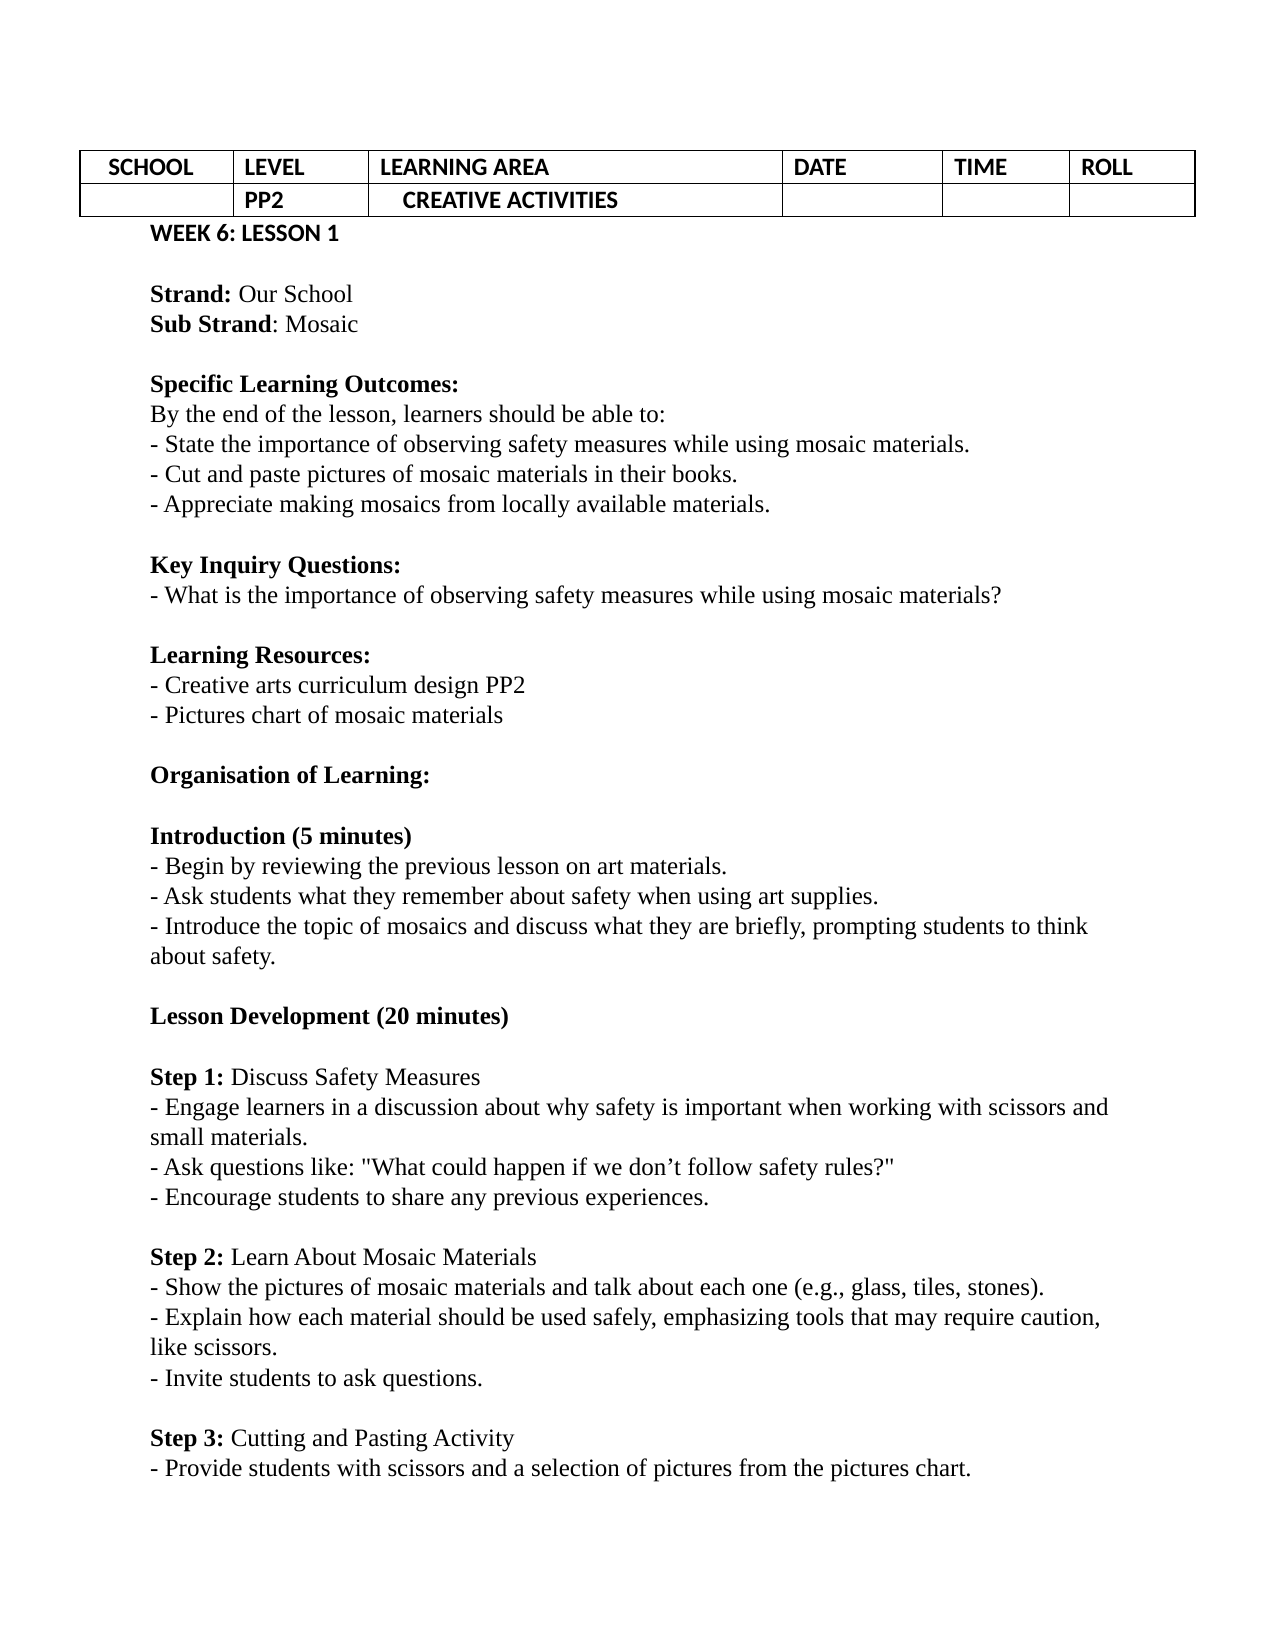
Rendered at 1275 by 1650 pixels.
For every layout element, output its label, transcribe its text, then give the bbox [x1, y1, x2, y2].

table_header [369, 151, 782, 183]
text Organisation of Learning: [150, 761, 1125, 789]
text - Provide students with scissors and a selection of pictures from the pictures chart. [150, 1453, 1125, 1482]
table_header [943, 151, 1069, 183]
text - Show the pictures of mosaic materials and talk about each one (e.g., glass, tiles, stones). [150, 1272, 1125, 1301]
text By the end of the lesson, learners should be able to: [150, 399, 1125, 428]
text - Invite students to ask questions. [150, 1363, 1125, 1391]
text Lesson Development (20 minutes) [150, 1001, 1125, 1030]
text - Pictures chart of mosaic materials [150, 700, 1125, 729]
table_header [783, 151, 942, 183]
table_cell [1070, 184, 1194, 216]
text Step 3: Cutting and Pasting Activity [150, 1423, 1125, 1452]
text WEEK 6: LESSON 1 [150, 217, 1125, 247]
text Learning Resources: [150, 640, 1125, 669]
text - What is the importance of observing safety measures while using mosaic materials? [150, 580, 1125, 609]
text - Appreciate making mosaics from locally available materials. [150, 489, 1125, 518]
text - Begin by reviewing the previous lesson on art materials. [150, 851, 1125, 879]
text Strand: Our School [150, 279, 1125, 308]
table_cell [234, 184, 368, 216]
text Introduction (5 minutes) [150, 821, 1125, 849]
text - Ask students what they remember about safety when using art supplies. [150, 881, 1125, 910]
text Step 1: Discuss Safety Measures [150, 1062, 1125, 1090]
text - Explain how each material should be used safely, emphasizing tools that may require caution, like scissors. [150, 1302, 1125, 1361]
text - Cut and paste pictures of mosaic materials in their books. [150, 459, 1125, 488]
text Sub Strand: Mosaic [150, 309, 1125, 338]
text Key Inquiry Questions: [150, 550, 1125, 578]
text Specific Learning Outcomes: [150, 369, 1125, 398]
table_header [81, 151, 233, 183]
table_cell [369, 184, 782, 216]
text - Encourage students to share any previous experiences. [150, 1182, 1125, 1211]
text - Creative arts curriculum design PP2 [150, 670, 1125, 699]
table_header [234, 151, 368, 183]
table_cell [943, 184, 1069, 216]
text - Ask questions like: "What could happen if we don’t follow safety rules?" [150, 1152, 1125, 1181]
text - State the importance of observing safety measures while using mosaic materials. [150, 429, 1125, 458]
text - Introduce the topic of mosaics and discuss what they are briefly, prompting students to think about safety. [150, 911, 1125, 970]
text - Engage learners in a discussion about why safety is important when working with scissors and small materials. [150, 1092, 1125, 1151]
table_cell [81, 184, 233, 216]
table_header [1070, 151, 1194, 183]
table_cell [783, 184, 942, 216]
text Step 2: Learn About Mosaic Materials [150, 1242, 1125, 1271]
